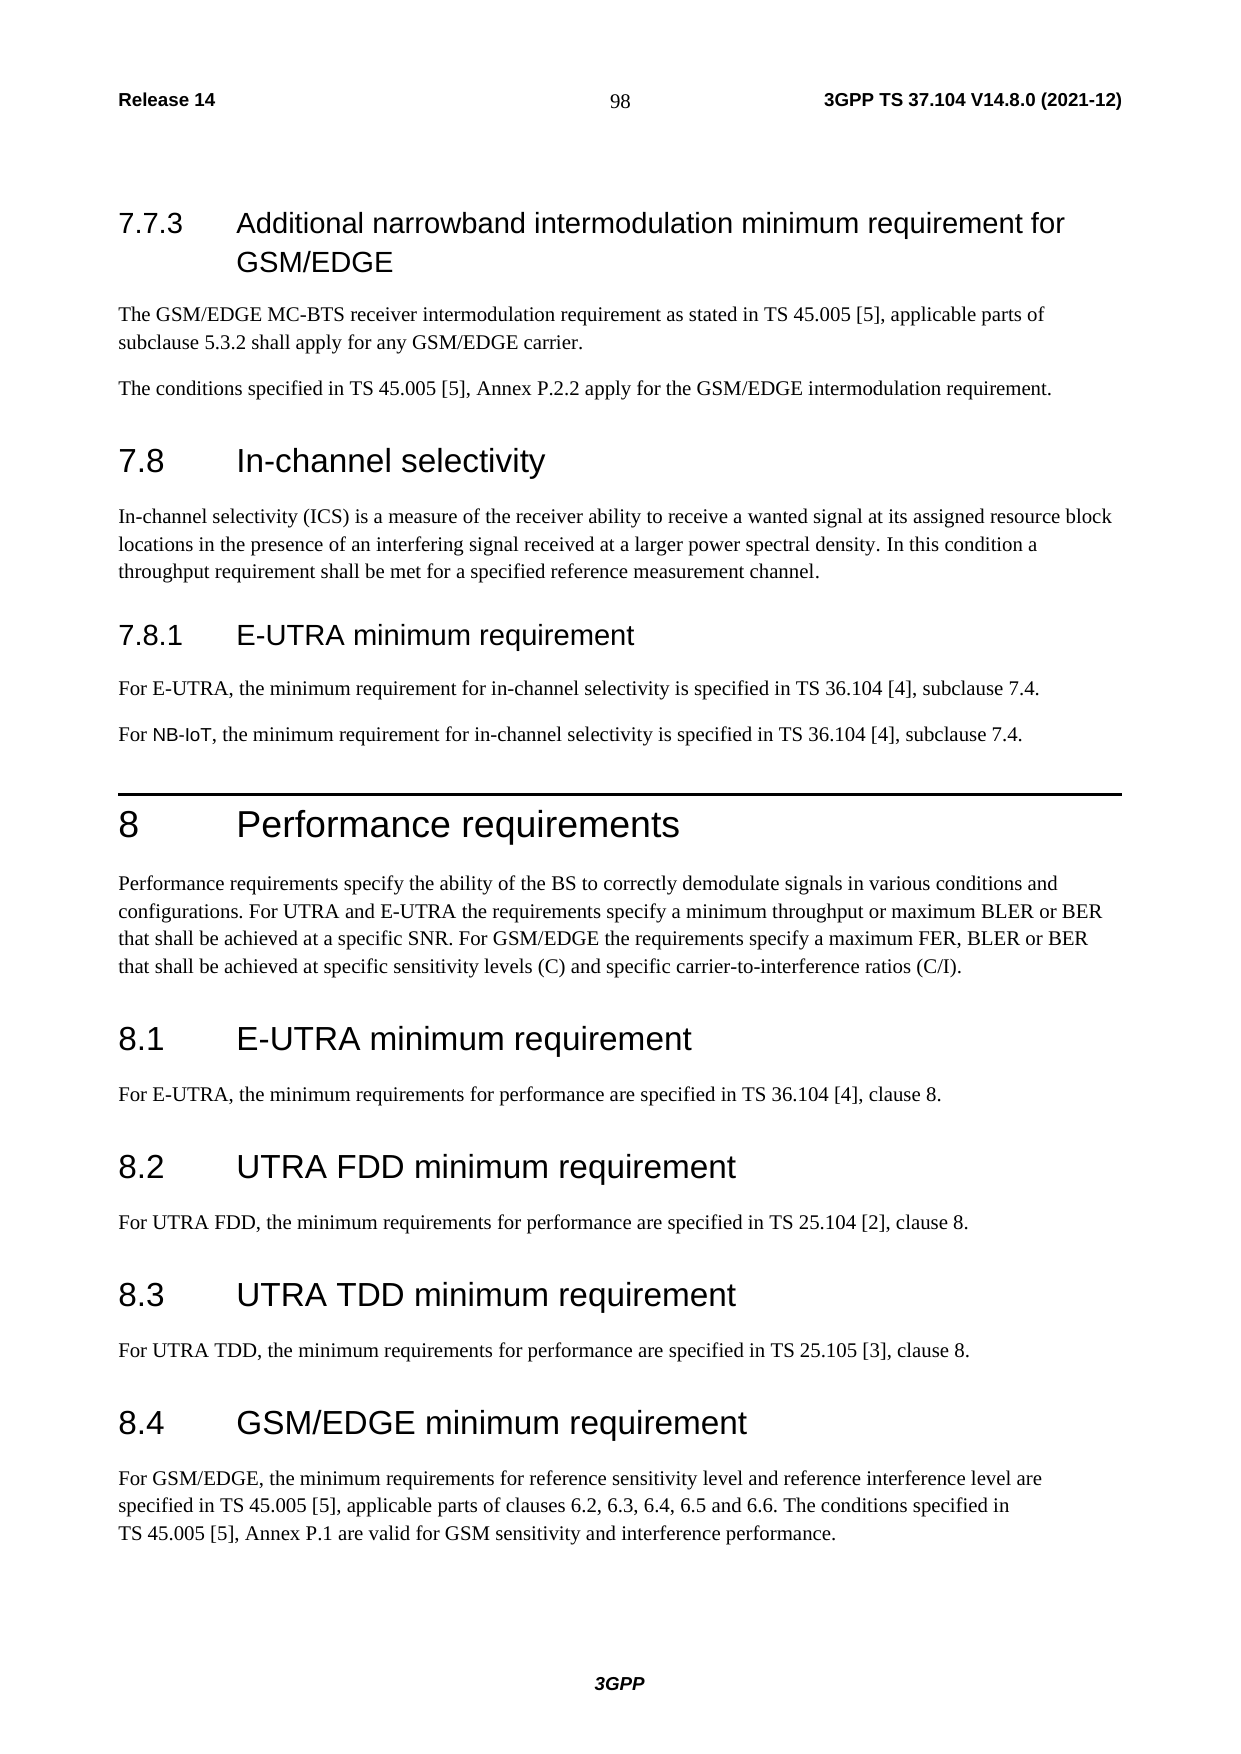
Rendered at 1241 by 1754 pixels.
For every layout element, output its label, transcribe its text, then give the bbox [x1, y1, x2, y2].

text For E-UTRA, the minimum requirement for in-channel selectivity is specified in TS 36.104 [4], subclause 7.4. [118, 676, 1122, 699]
text For GSM/EDGE, the minimum requirements for reference sensitivity level and reference interference level are specified in TS 45.005 [5], applicable parts of clauses 6.2, 6.3, 6.4, 6.5 and 6.6. The conditions specified in TS 45.005 [5], Annex P.1 are valid for GSM sensitivity and interference performance. [118, 1466, 1122, 1545]
subtitle 8.1 E-UTRA minimum requirement [118, 1019, 1122, 1057]
text For E-UTRA, the minimum requirements for performance are specified in TS 36.104 [4], clause 8. [118, 1082, 1122, 1106]
text For NB-IoT, the minimum requirement for in-channel selectivity is specified in TS 36.104 [4], subclause 7.4. [118, 722, 1122, 746]
subtitle 7.8.1 E-UTRA minimum requirement [118, 618, 1122, 652]
text The GSM/EDGE MC-BTS receiver intermodulation requirement as stated in TS 45.005 [5], applicable parts of subclause 5.3.2 shall apply for any GSM/EDGE carrier. [118, 302, 1122, 354]
subtitle 8 Performance requirements [118, 796, 1122, 846]
subtitle 8.2 UTRA FDD minimum requirement [118, 1147, 1122, 1185]
subtitle 7.8 In-channel selectivity [118, 441, 1122, 480]
text The conditions specified in TS 45.005 [5], Annex P.2.2 apply for the GSM/EDGE intermodulation requirement. [118, 376, 1122, 400]
text For UTRA FDD, the minimum requirements for performance are specified in TS 25.104 [2], clause 8. [118, 1210, 1122, 1234]
subtitle 8.3 UTRA TDD minimum requirement [118, 1275, 1122, 1313]
text In-channel selectivity (ICS) is a measure of the receiver ability to receive a wanted signal at its assigned resource block locations in the presence of an interfering signal received at a larger power spectral density. In this condition a throughput requirement shall be met for a specified reference measurement channel. [118, 504, 1122, 583]
subtitle 7.7.3 Additional narrowband intermodulation minimum requirement for GSM/EDGE [118, 206, 1122, 278]
subtitle 8.4 GSM/EDGE minimum requirement [118, 1403, 1122, 1441]
text Performance requirements specify the ability of the BS to correctly demodulate signals in various conditions and configurations. For UTRA and E-UTRA the requirements specify a minimum throughput or maximum BLER or BER that shall be achieved at a specific SNR. For GSM/EDGE the requirements specify a maximum FER, BLER or BER that shall be achieved at specific sensitivity levels (C) and specific carrier-to-interference ratios (C/I). [118, 871, 1122, 978]
text For UTRA TDD, the minimum requirements for performance are specified in TS 25.105 [3], clause 8. [118, 1338, 1122, 1362]
